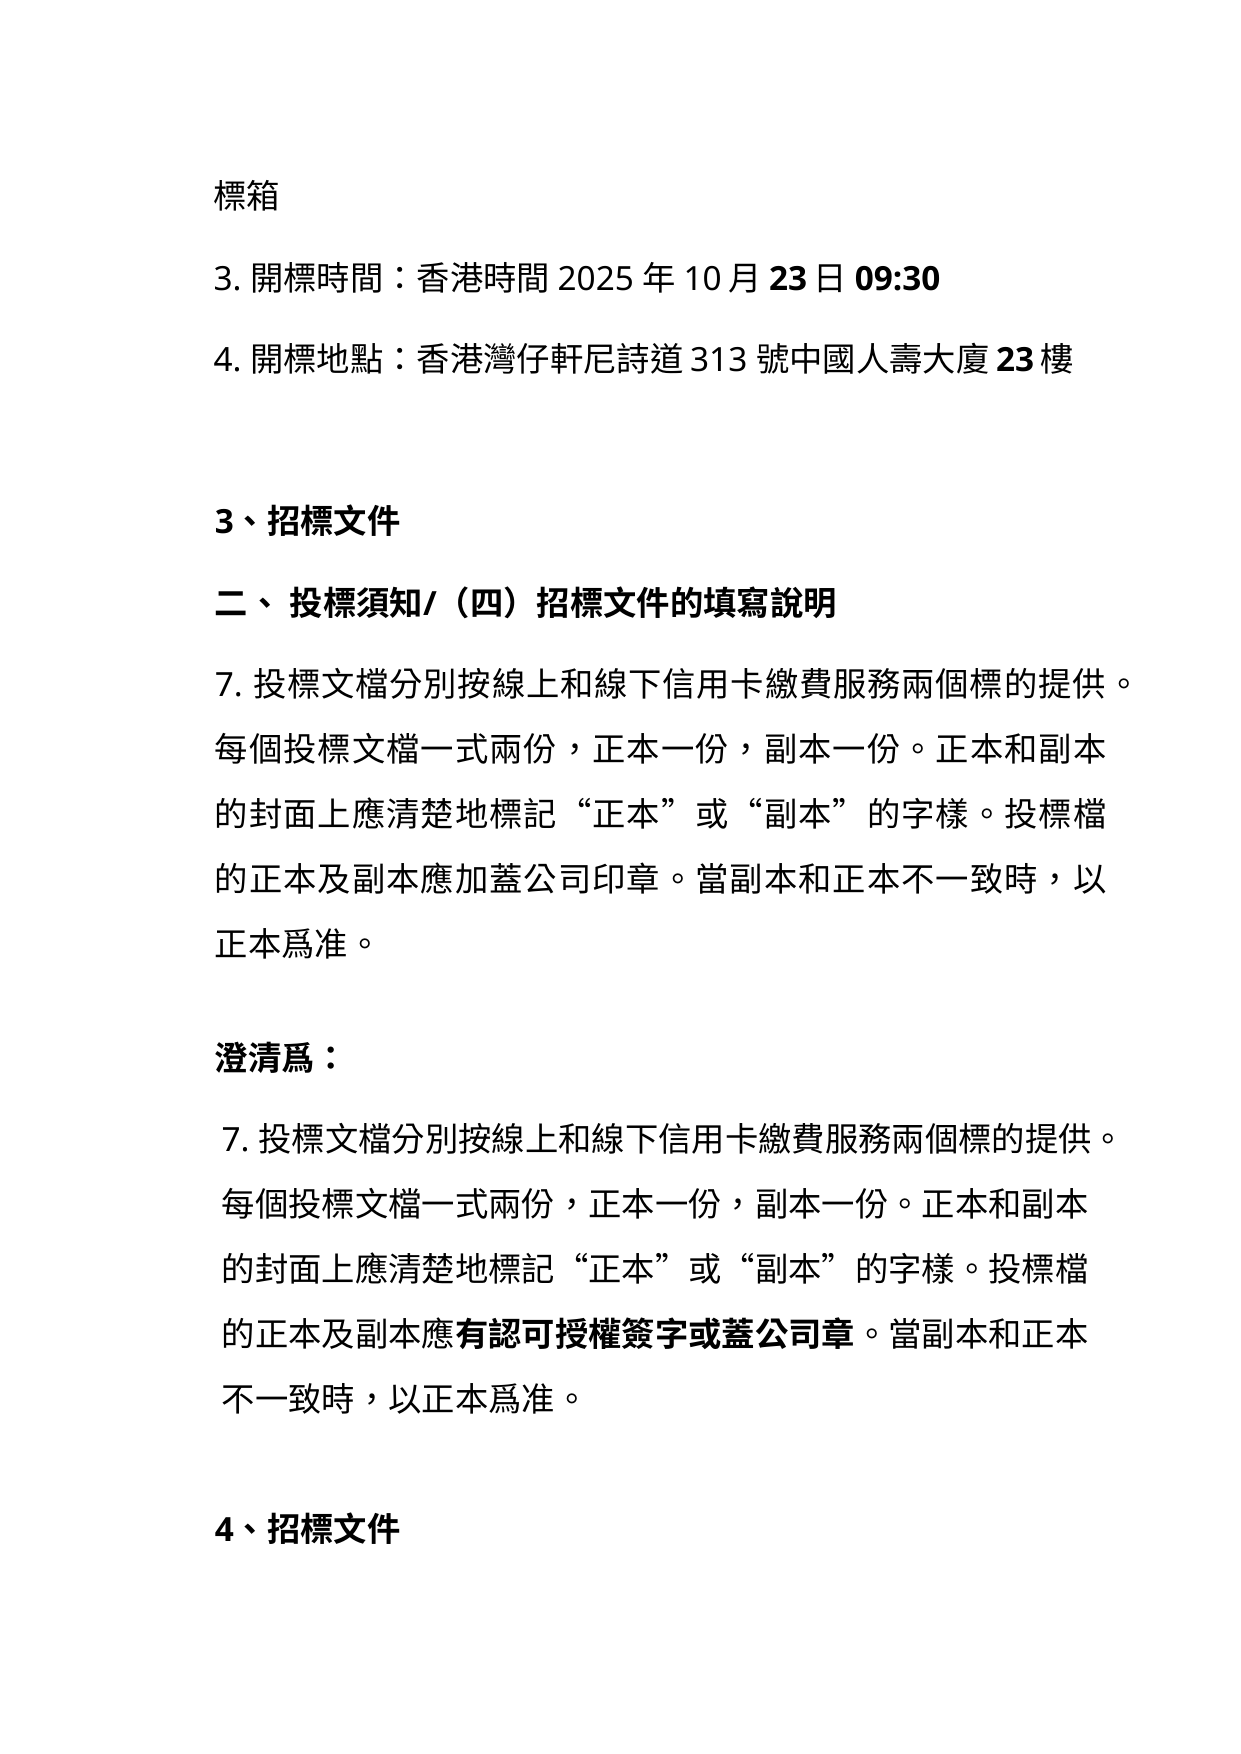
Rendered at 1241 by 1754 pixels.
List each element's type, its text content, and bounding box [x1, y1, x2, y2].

text 澄清爲： [148, 1023, 1107, 1088]
text 3、招標文件 [148, 487, 1107, 552]
text 7. 投標文檔分別按線上和線下信用卡繳費服務兩個標的提供。每個投標文檔一式兩份，正本一份，副本一份。正本和副本的封面上應清楚地標記“正本”或“副本”的字樣。投標檔的正本及副本應有認可授權簽字或蓋公司章。當副本和正本不一致時，以正本爲准。 [221, 1104, 1107, 1429]
text 7. 投標文檔分別按線上和線下信用卡繳費服務兩個標的提供。每個投標文檔一式兩份，正本一份，副本一份。正本和副本的封面上應清楚地標記“正本”或“副本”的字樣。投標檔的正本及副本應加蓋公司印章。當副本和正本不一致時，以正本爲准。 [214, 649, 1107, 974]
text 3. 開標時間：香港時間 2025 年 10月 23日 09:30 [213, 243, 1107, 308]
text 4、招標文件 [148, 1494, 1107, 1559]
list 投標須知/（四）招標文件的填寫說明 [214, 568, 1107, 633]
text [213, 162, 1107, 227]
text 4. 開標地點：香港灣仔軒尼詩道313 號中國人壽大廈23樓 [213, 324, 1107, 389]
